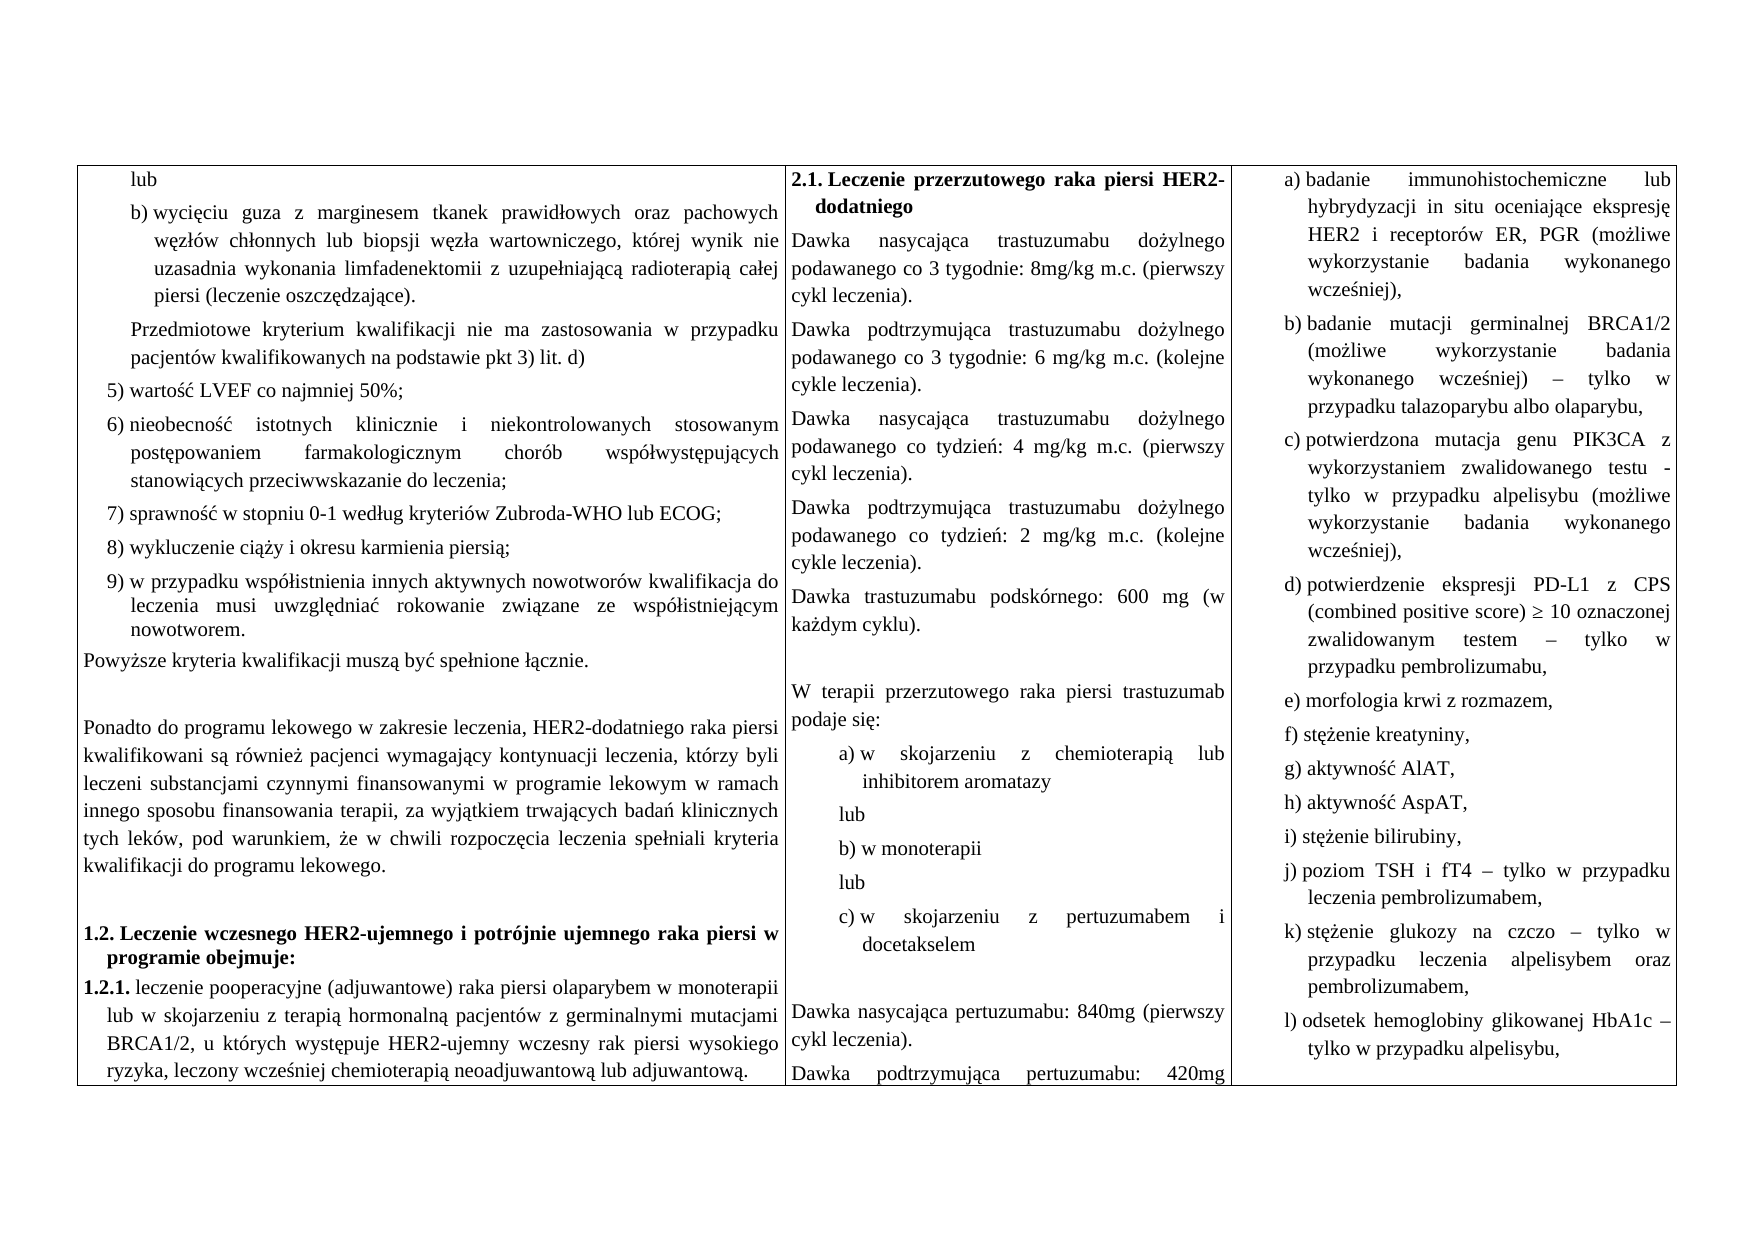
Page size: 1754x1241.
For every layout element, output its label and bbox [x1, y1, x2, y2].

table_cell [786, 166, 1231, 1085]
table_cell [1232, 166, 1676, 1085]
table_cell [78, 166, 785, 1085]
